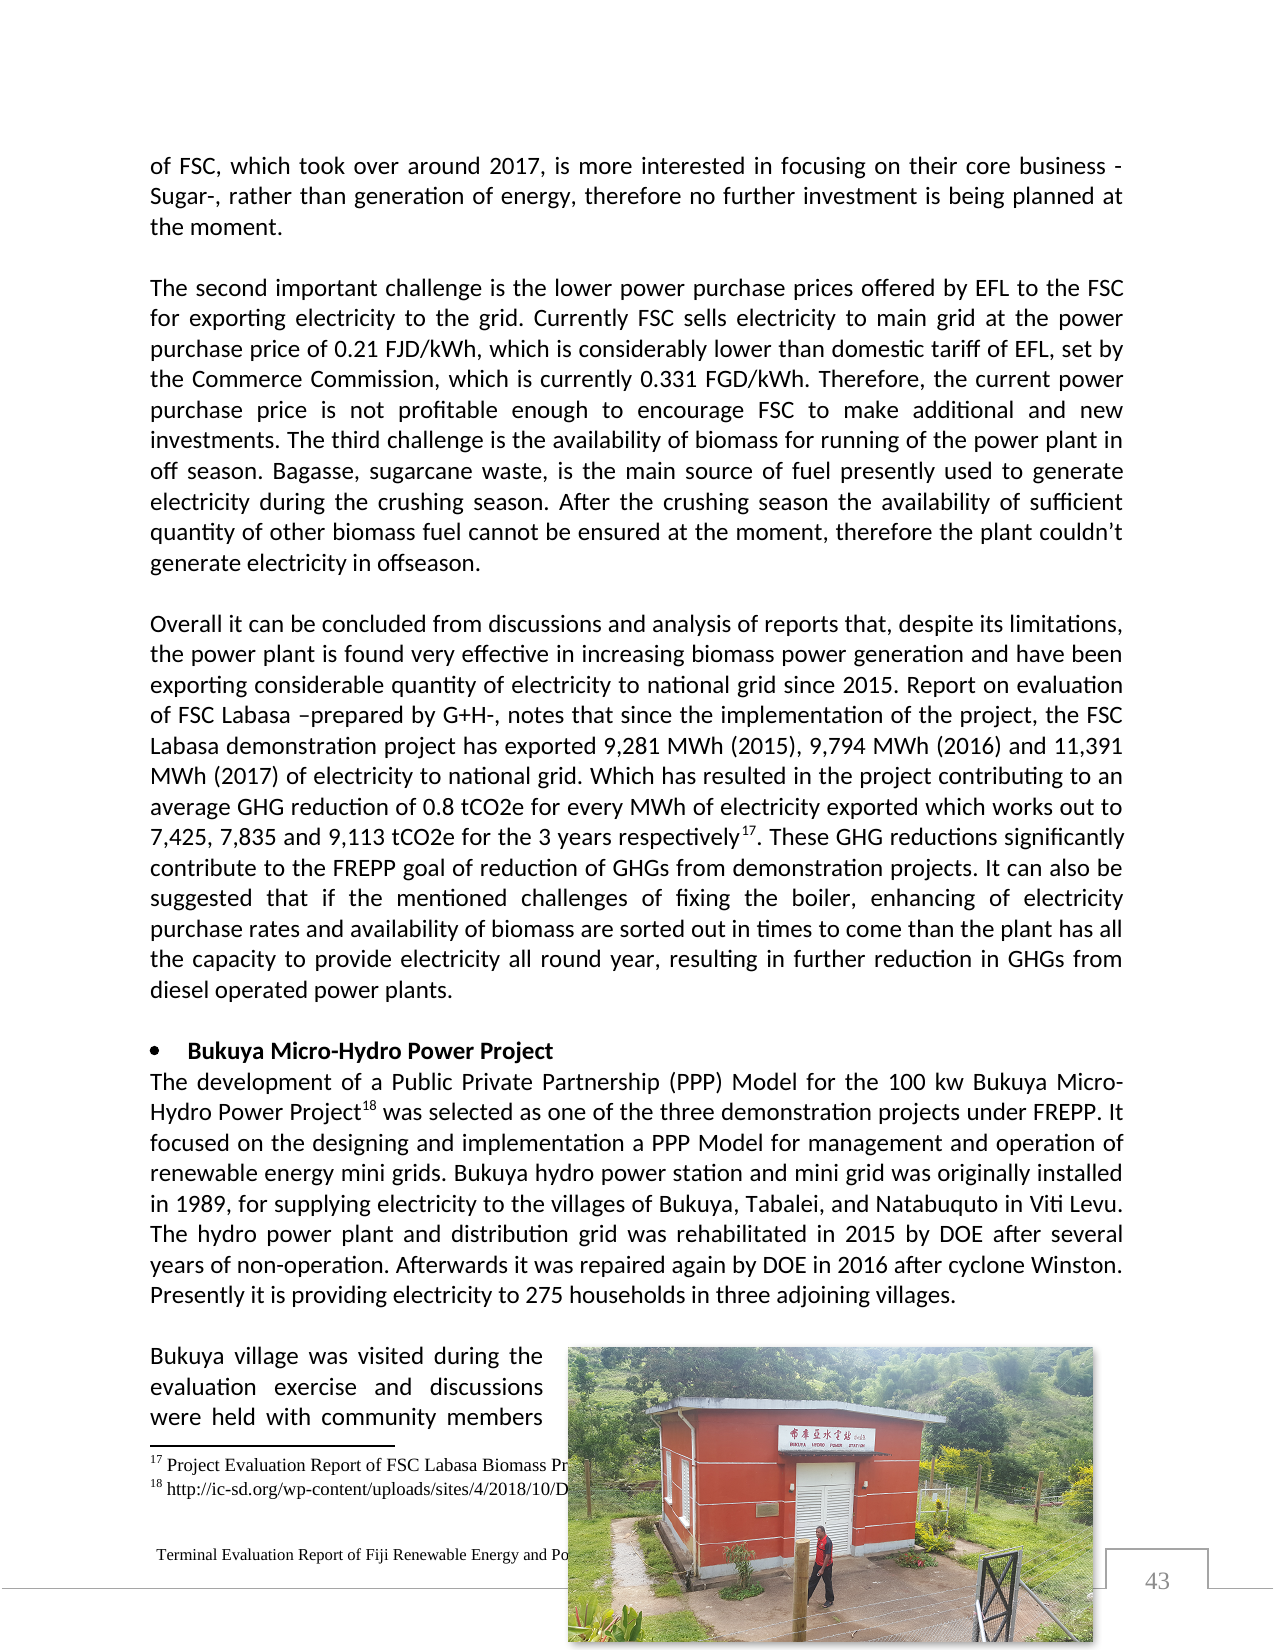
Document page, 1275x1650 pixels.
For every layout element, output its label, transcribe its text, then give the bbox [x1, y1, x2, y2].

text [150, 1340, 1125, 1432]
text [150, 150, 1125, 242]
picture [568, 1347, 1093, 1642]
list Bukuya Micro-Hydro Power Project [150, 1035, 1125, 1066]
text The development of a Public Private Partnership (PPP) Model for the 100 kw Bukuya Micro-Hydro Power Project was selected as one of the three demonstration projects under FREPP. It focused on the designing and implementation a PPP Model for management and operation of renewable energy mini grids. Bukuya hydro power station and mini grid was originally installed in 1989, for supplying electricity to the villages of Bukuya, Tabalei, and Natabuquto in Viti Levu. The hydro power plant and distribution grid was rehabilitated in 2015 by DOE after several years of non-operation. Afterwards it was repaired again by DOE in 2016 after cyclone Winston. Presently it is providing electricity to 275 households in three adjoining villages. [150, 1066, 1125, 1310]
text The second important challenge is the lower power purchase prices offered by EFL to the FSC for exporting electricity to the grid. Currently FSC sells electricity to main grid at the power purchase price of 0.21 FJD/kWh, which is considerably lower than domestic tariff of EFL, set by the Commerce Commission, which is currently 0.331 FGD/kWh. Therefore, the current power purchase price is not profitable enough to encourage FSC to make additional and new investments. The third challenge is the availability of biomass for running of the power plant in off season. Bagasse, sugarcane waste, is the main source of fuel presently used to generate electricity during the crushing season. After the crushing season the availability of sufficient quantity of other biomass fuel cannot be ensured at the moment, therefore the plant couldn’t generate electricity in offseason. [150, 272, 1125, 577]
text Overall it can be concluded from discussions and analysis of reports that, despite its limitations, the power plant is found very effective in increasing biomass power generation and have been exporting considerable quantity of electricity to national grid since 2015. Report on evaluation of FSC Labasa –prepared by G+H-, notes that since the implementation of the project, the FSC Labasa demonstration project has exported 9,281 MWh (2015), 9,794 MWh (2016) and 11,391 MWh (2017) of electricity to national grid. Which has resulted in the project contributing to an average GHG reduction of 0.8 tCO2e for every MWh of electricity exported which works out to 7,425, 7,835 and 9,113 tCO2e for the 3 years respectively. These GHG reductions significantly contribute to the FREPP goal of reduction of GHGs from demonstration projects. It can also be suggested that if the mentioned challenges of fixing the boiler, enhancing of electricity purchase rates and availability of biomass are sorted out in times to come than the plant has all the capacity to provide electricity all round year, resulting in further reduction in GHGs from diesel operated power plants. [150, 608, 1125, 1004]
